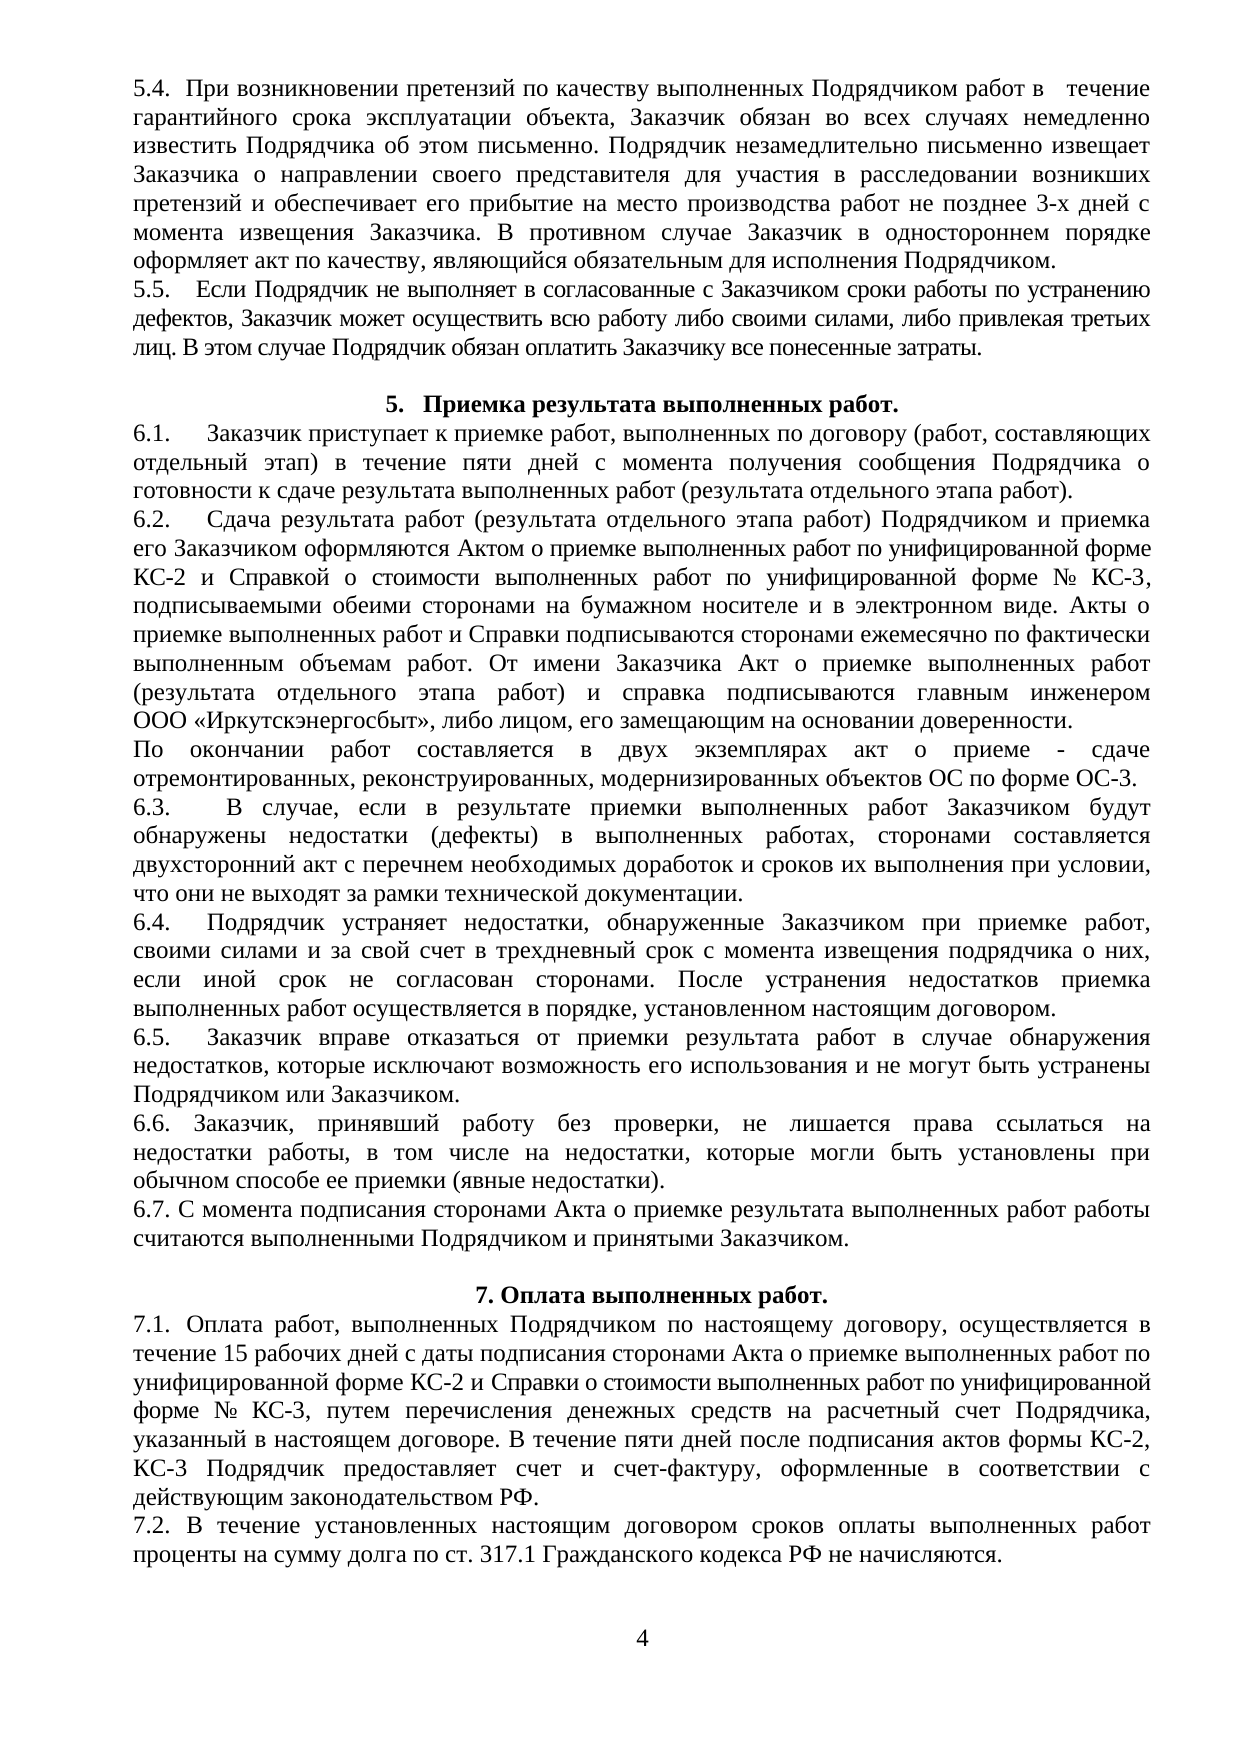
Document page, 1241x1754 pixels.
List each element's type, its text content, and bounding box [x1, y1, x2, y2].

list Заказчик вправе отказаться от приемки результата работ в случае обнаружения недостатков, которые исключают возможность его использования и не могут быть устранены Подрядчиком или Заказчиком. [133, 1022, 1152, 1108]
list Оплата работ, выполненных Подрядчиком по настоящему договору, осуществляется в течение 15 рабочих дней с даты подписания сторонами Акта о приемке выполненных работ по унифицированной форме КС-2 и Справки о стоимости выполненных работ по унифицированной форме № КС-3, путем перечисления денежных средств на расчетный счет Подрядчика, указанный в настоящем договоре. В течение пяти дней после подписания актов формы КС-2, КС-3 Подрядчик предоставляет счет и счет-фактуру, оформленные в соответствии с действующим законодательством РФ. [133, 1309, 1152, 1511]
list Сдача результата работ (результата отдельного этапа работ) Подрядчиком и приемка его Заказчиком оформляются Актом о приемке выполненных работ по унифицированной форме КС-2 и Справкой о стоимости выполненных работ по унифицированной форме № КС-3, подписываемыми обеими сторонами на бумажном носителе и в электронном виде. Акты о приемке выполненных работ и Справки подписываются сторонами ежемесячно по фактически выполненным объемам работ. От имени Заказчика Акт о приемке выполненных работ (результата отдельного этапа работ) и справка подписываются главным инженером ООО «Иркутскэнергосбыт», либо лицом, его замещающим на основании доверенности. [133, 504, 1152, 734]
list В течение установленных настоящим договором сроков оплаты выполненных работ проценты на сумму долга по ст. 317.1 Гражданского кодекса РФ не начисляются. [133, 1511, 1152, 1568]
list Заказчик приступает к приемке работ, выполненных по договору (работ, составляющих отдельный этап) в течение пяти дней с момента получения сообщения Подрядчика о готовности к сдаче результата выполненных работ (результата отдельного этапа работ). [133, 418, 1152, 504]
text 5.5. Если Подрядчик не выполняет в согласованные с Заказчиком сроки работы по устранению дефектов, Заказчик может осуществить всю работу либо своими силами, либо привлекая третьих лиц. В этом случае Подрядчик обязан оплатить Заказчику все понесенные затраты. [133, 274, 1152, 361]
list По окончании работ составляется в двух экземплярах акт о приеме - сдаче отремонтированных, реконструированных, модернизированных объектов ОС по форме ОС-3. [133, 734, 1152, 792]
list В случае, если в результате приемки выполненных работ Заказчиком будут обнаружены недостатки (дефекты) в выполненных работах, сторонами составляется двухсторонний акт с перечнем необходимых доработок и сроков их выполнения при условии, что они не выходят за рамки технической документации. [133, 792, 1152, 907]
list Подрядчик устраняет недостатки, обнаруженные Заказчиком при приемке работ, своими силами и за свой счет в трехдневный срок с момента извещения подрядчика о них, если иной срок не согласован сторонами. После устранения недостатков приемка выполненных работ осуществляется в порядке, установленном настоящим договором. [133, 907, 1152, 1022]
list Приемка результата выполненных работ. [133, 389, 1152, 418]
text 6.7. С момента подписания сторонами Акта о приемке результата выполненных работ работы считаются выполненными Подрядчиком и принятыми Заказчиком. [133, 1194, 1152, 1252]
text 6.6. Заказчик, принявший работу без проверки, не лишается права ссылаться на недостатки работы, в том числе на недостатки, которые могли быть установлены при обычном способе ее приемки (явные недостатки). [133, 1108, 1152, 1194]
text 5.4. При возникновении претензий по качеству выполненных Подрядчиком работ в течение гарантийного срока эксплуатации объекта, Заказчик обязан во всех случаях немедленно известить Подрядчика об этом письменно. Подрядчик незамедлительно письменно извещает Заказчика о направлении своего представителя для участия в расследовании возникших претензий и обеспечивает его прибытие на место производства работ не позднее 3-х дней с момента извещения Заказчика. В противном случае Заказчик в одностороннем порядке оформляет акт по качеству, являющийся обязательным для исполнения Подрядчиком. [133, 73, 1152, 274]
text 7. Оплата выполненных работ. [152, 1281, 1152, 1309]
